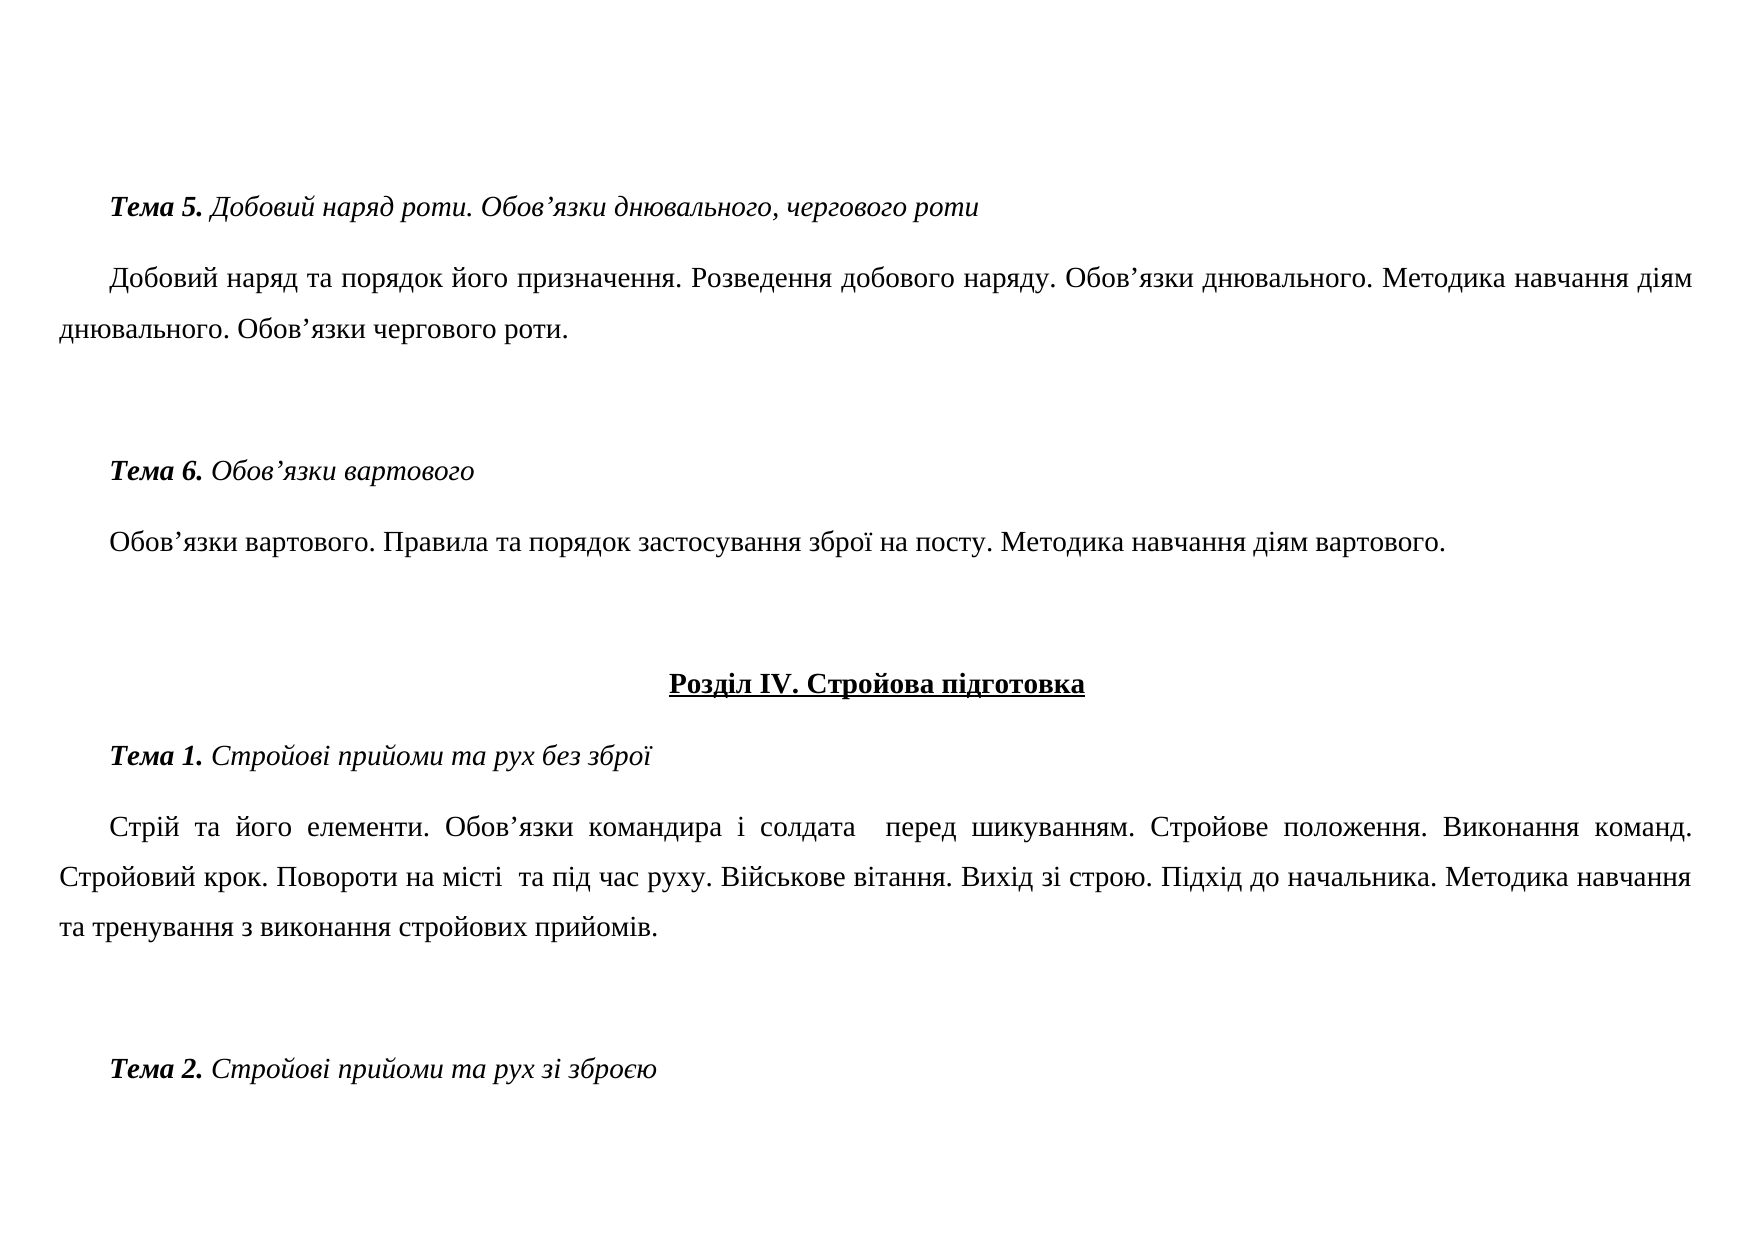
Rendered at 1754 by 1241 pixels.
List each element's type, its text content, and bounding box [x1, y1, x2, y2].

text Тема 2. Стройові прийоми та рух зі зброєю [59, 1052, 1695, 1085]
text Стрій та його елементи. Обов’язки командира і солдата перед шикуванням. Стройове положення. Виконання команд. Стройовий крок. Повороти на місті та під час руху. Військове вітання. Вихід зі строю. Підхід до начальника. Методика навчання та тренування з виконання стройових прийомів. [59, 809, 1695, 943]
text Обов’язки вартового. Правила та порядок застосування зброї на посту. Методика навчання діям вартового. [59, 524, 1695, 558]
text Розділ IV. Стройова підготовка [59, 666, 1695, 700]
text Тема 1. Стройові прийоми та рух без зброї [59, 738, 1695, 771]
text Тема 5. Добовий наряд роти. Обов’язки днювального, чергового роти [59, 189, 1695, 223]
text Добовий наряд та порядок його призначення. Розведення добового наряду. Обов’язки днювального. Методика навчання діям днювального. Обов’язки чергового роти. [59, 260, 1695, 344]
text Тема 6. Обов’язки вартового [59, 453, 1695, 487]
